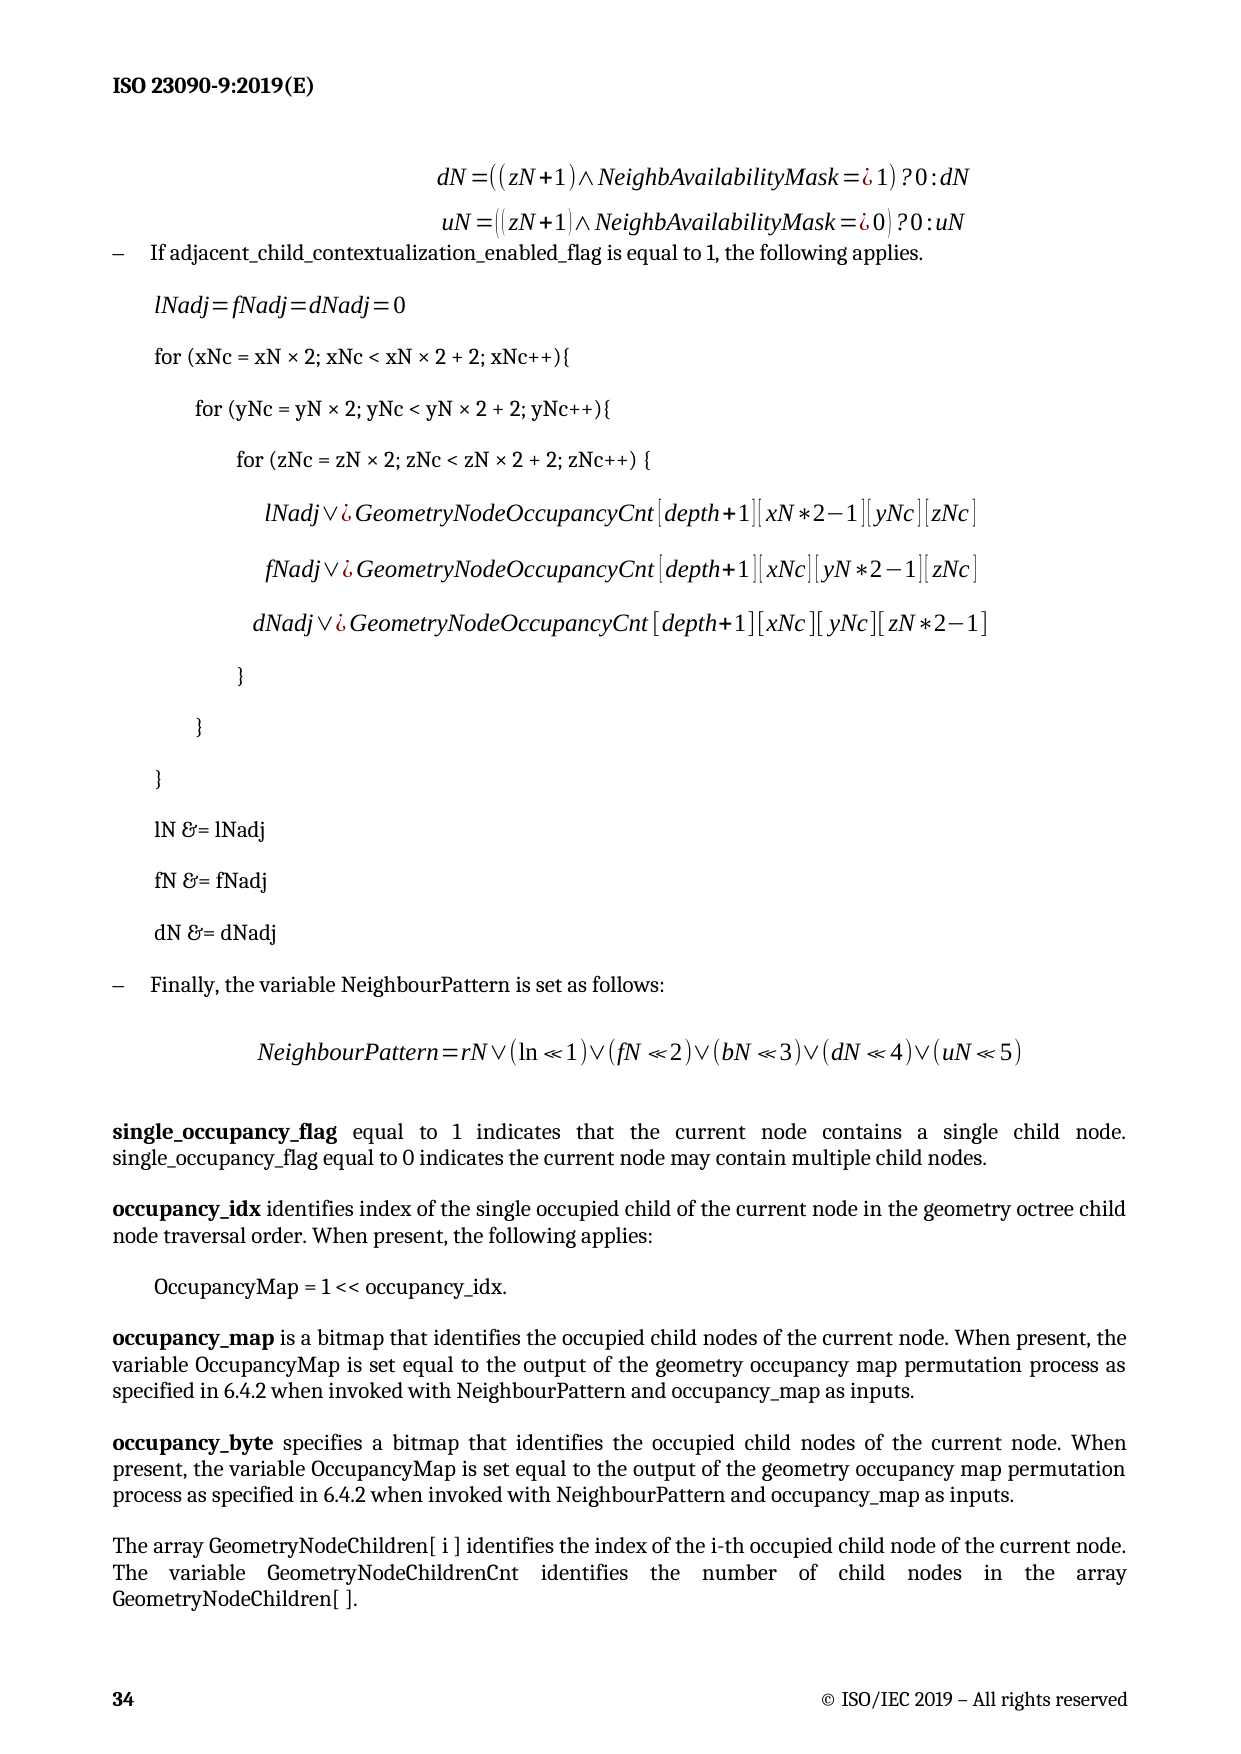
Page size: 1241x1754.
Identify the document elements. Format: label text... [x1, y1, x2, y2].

text single_occupancy_flag equal to 1 indicates that the current node contains a single child node. single_occupancy_flag equal to 0 indicates the current node may contain multiple child nodes. [112, 1118, 1128, 1171]
text for (xNc = xN × 2; xNc < xN × 2 + 2; xNc++){ [112, 344, 1128, 371]
text OccupancyMap = 1 << occupancy_idx. [112, 1274, 1128, 1300]
text occupancy_byte specifies a bitmap that identifies the occupied child nodes of the current node. When present, the variable OccupancyMap is set equal to the output of the geometry occupancy map permutation process as specified in 6.4.2 when invoked with NeighbourPattern and occupancy_map as inputs. [112, 1429, 1128, 1508]
text dN &= dNadj [112, 919, 1128, 946]
text fN &= fNadj [112, 868, 1128, 894]
text } [112, 765, 1128, 792]
text } [112, 663, 1128, 689]
text for (yNc = yN × 2; yNc < yN × 2 + 2; yNc++){ [112, 396, 1128, 422]
text occupancy_map is a bitmap that identifies the occupied child nodes of the current node. When present, the variable OccupancyMap is set equal to the output of the geometry occupancy map permutation process as specified in 6.4.2 when invoked with NeighbourPattern and occupancy_map as inputs. [112, 1325, 1128, 1404]
text for (zNc = zN × 2; zNc < zN × 2 + 2; zNc++) { [112, 447, 1128, 473]
text occupancy_idx identifies index of the single occupied child of the current node in the geometry octree child node traversal order. When present, the following applies: [112, 1196, 1128, 1249]
text The array GeometryNodeChildren[ i ] identifies the index of the i-th occupied child node of the current node. The variable GeometryNodeChildrenCnt identifies the number of child nodes in the array GeometryNodeChildren[ ]. [112, 1533, 1128, 1612]
list Finally, the variable NeighbourPattern is set as follows: [112, 971, 1128, 998]
list If adjacent_child_contextualization_enabled_flag is equal to 1, the following applies. [112, 239, 1128, 267]
text } [112, 714, 1128, 740]
text lN &= lNadj [112, 817, 1128, 843]
